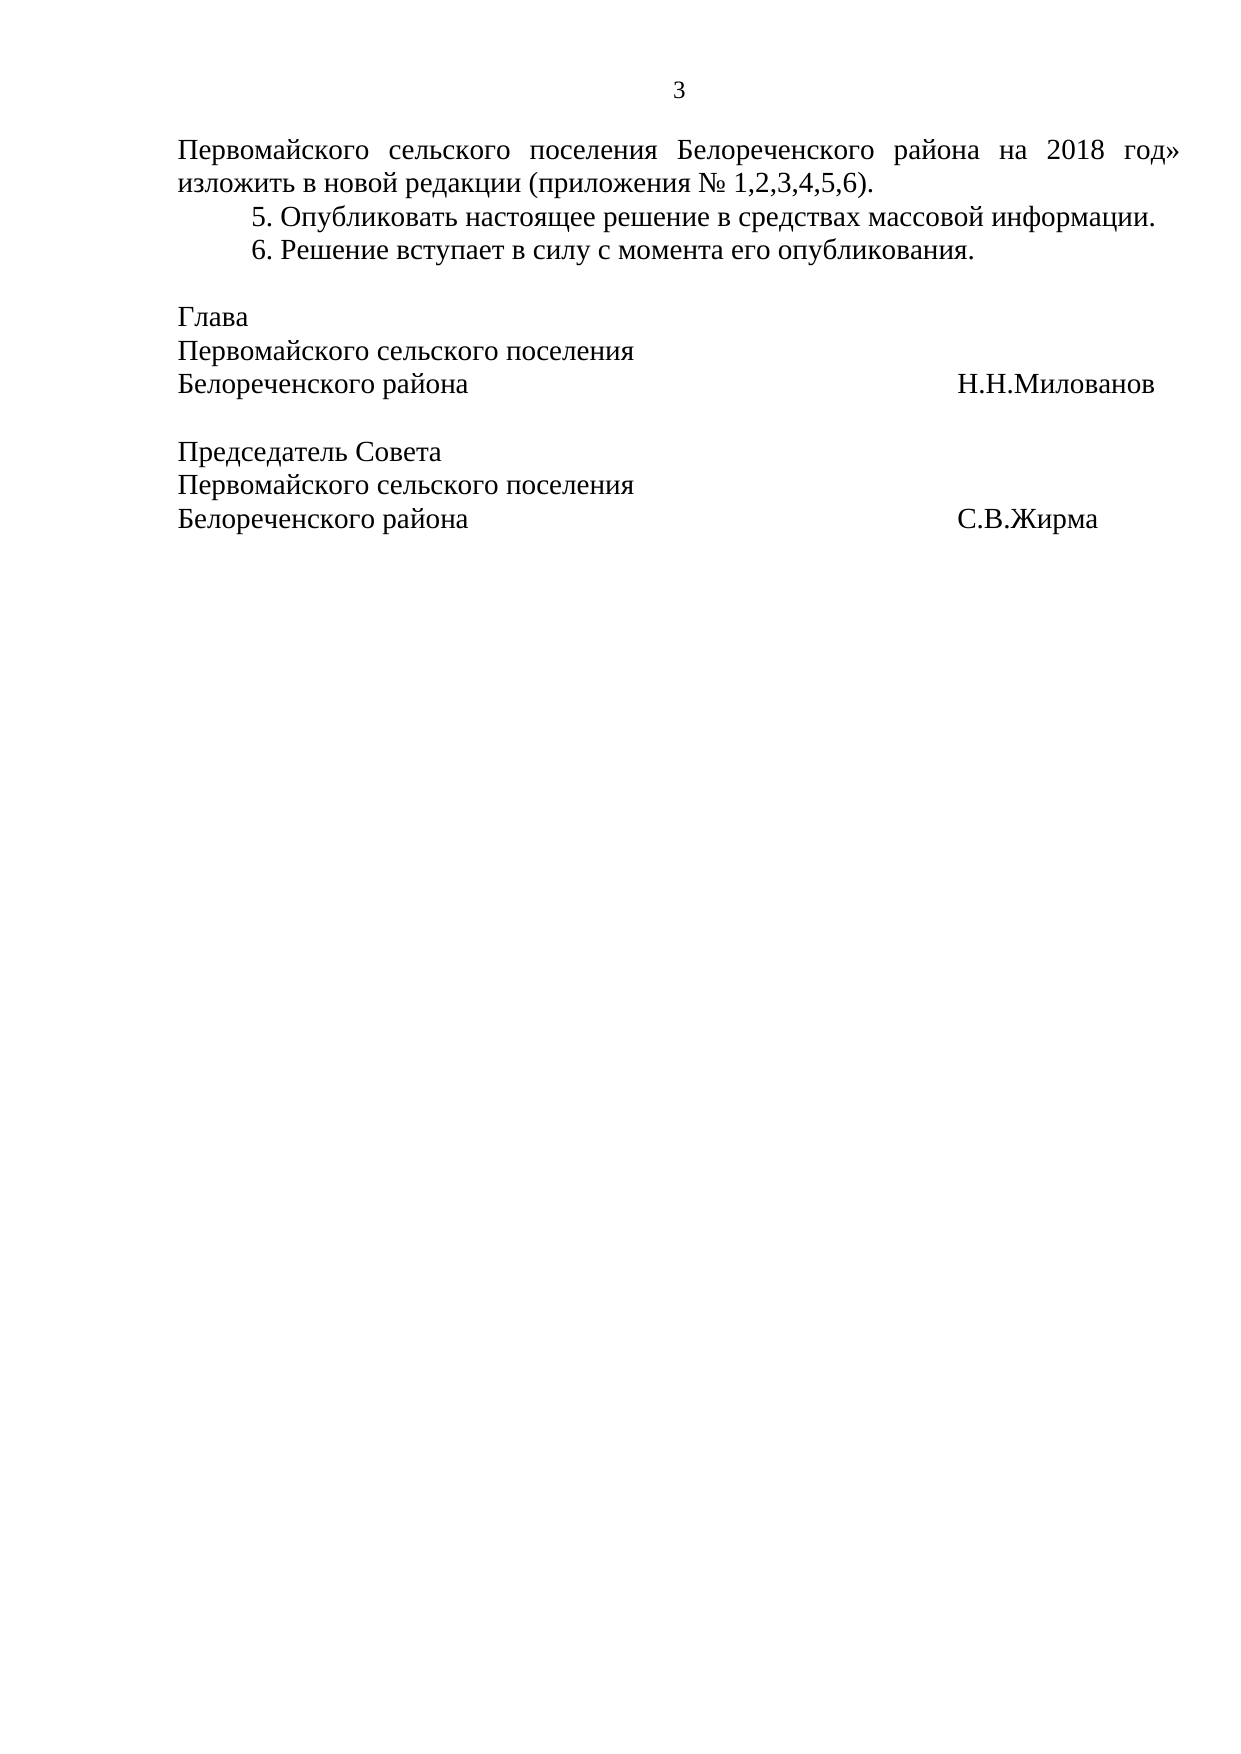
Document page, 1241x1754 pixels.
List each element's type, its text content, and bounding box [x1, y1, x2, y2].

text Белореченского района С.В.Жирма [177, 501, 1181, 534]
text Белореченского района Н.Н.Милованов [177, 367, 1181, 400]
text 5. Опубликовать настоящее решение в средствах массовой информации. [177, 199, 1181, 232]
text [177, 132, 1181, 199]
text Первомайского сельского поселения [177, 467, 1181, 501]
text 6. Решение вступает в силу с момента его опубликования. [177, 232, 1181, 266]
text Председатель Совета [177, 434, 1181, 467]
text Первомайского сельского поселения [177, 333, 1181, 367]
text Глава [177, 299, 1181, 333]
